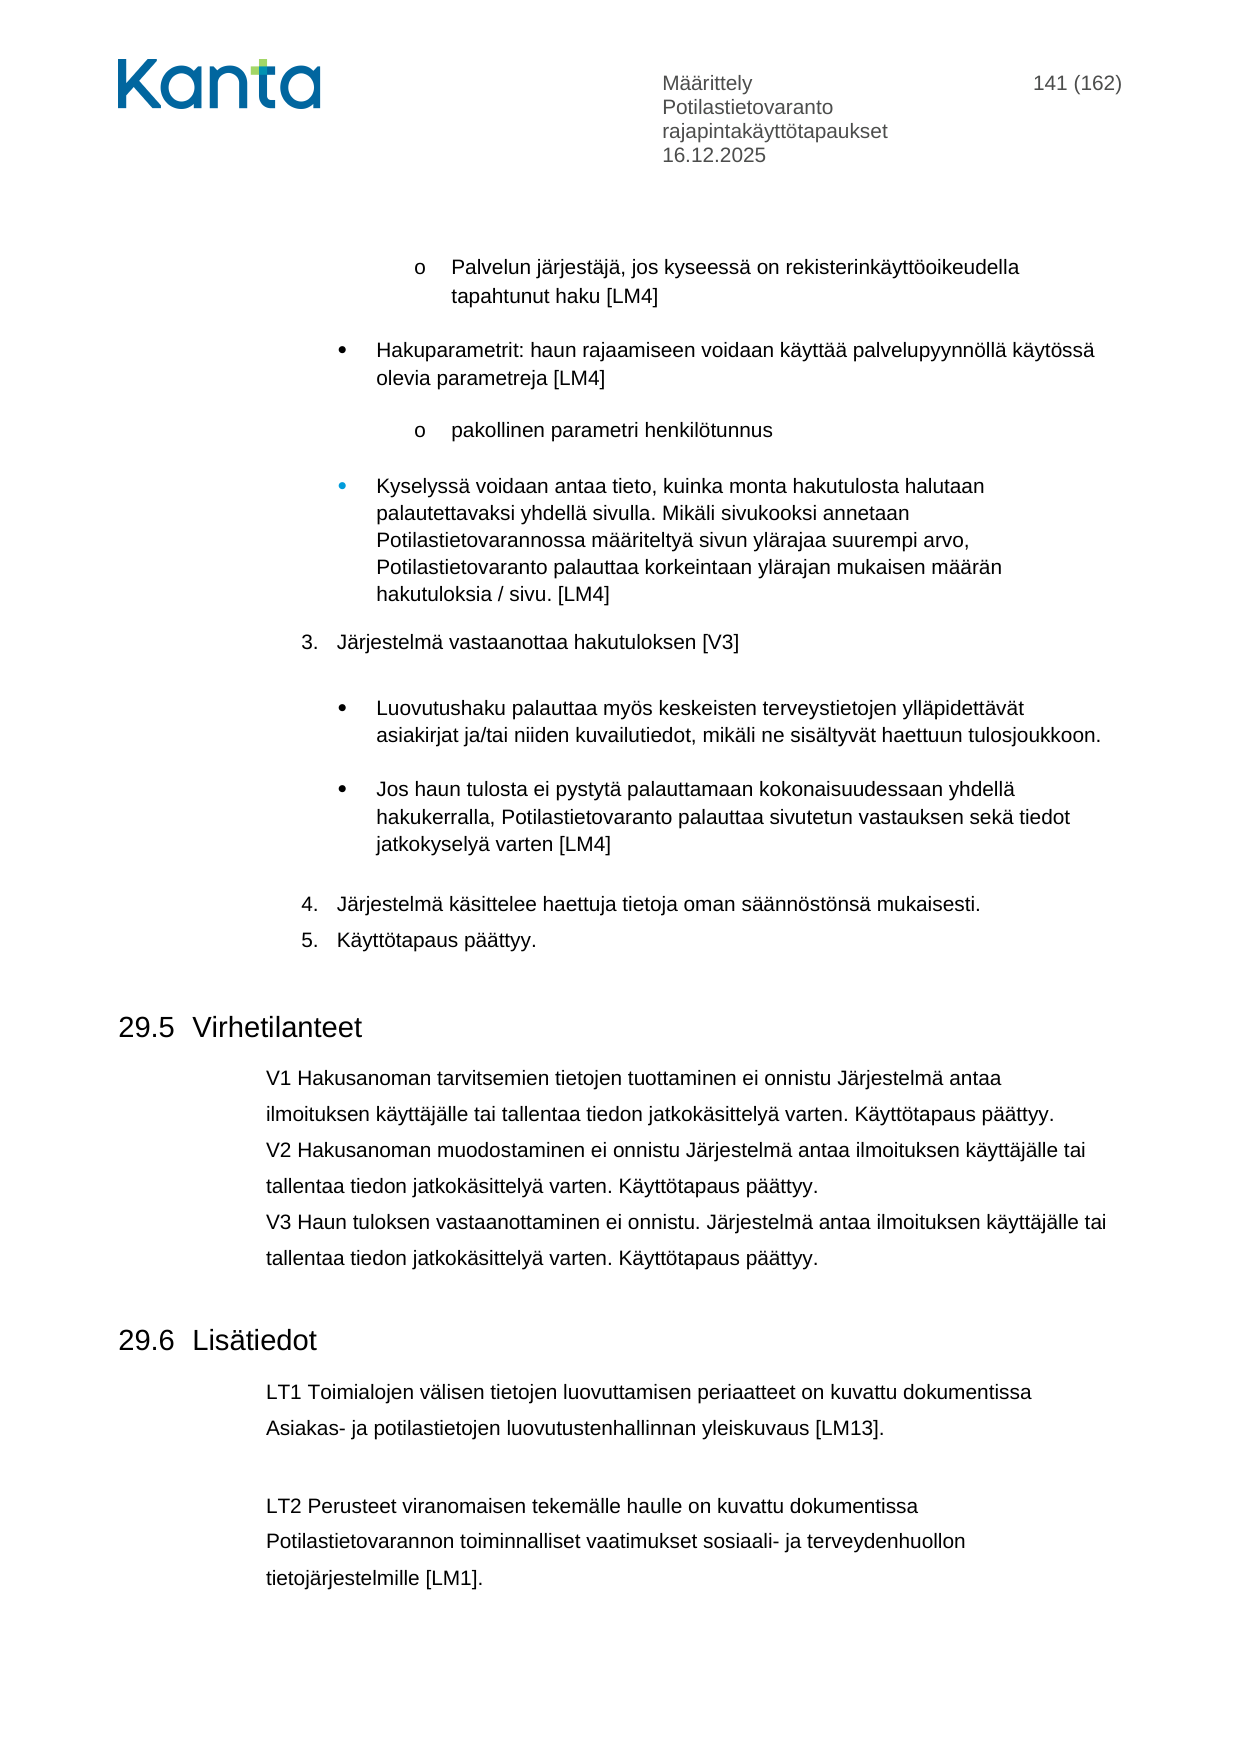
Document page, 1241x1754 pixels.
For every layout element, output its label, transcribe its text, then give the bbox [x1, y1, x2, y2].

picture [118, 59, 321, 109]
list Järjestelmä vastaanottaa hakutuloksen [V3] [301, 630, 1107, 654]
list Järjestelmä käsittelee haettuja tietoja oman säännöstönsä mukaisesti. [301, 892, 1107, 916]
list Palvelun järjestäjä, jos kyseessä on rekisterinkäyttöoikeudella tapahtunut haku [LM4] [414, 254, 1107, 308]
text LT2 Perusteet viranomaisen tekemälle haulle on kuvattu dokumentissa Potilastietovarannon toiminnalliset vaatimukset sosiaali- ja terveydenhuollon tietojärjestelmille [LM1]. [266, 1493, 1107, 1589]
list Hakuparametrit: haun rajaamiseen voidaan käyttää palvelupyynnöllä käytössä olevia parametreja [LM4] [339, 335, 1107, 389]
list Kyselyssä voidaan antaa tieto, kuinka monta hakutulosta halutaan palautettavaksi yhdellä sivulla. Mikäli sivukooksi annetaan Potilastietovarannossa määriteltyä sivun ylärajaa suurempi arvo, Potilastietovaranto palauttaa korkeintaan ylärajan mukaisen määrän hakutuloksia / sivu. [LM4] [339, 471, 1107, 606]
text LT1 Toimialojen välisen tietojen luovuttamisen periaatteet on kuvattu dokumentissa Asiakas- ja potilastietojen luovutustenhallinnan yleiskuvaus [LM13]. [266, 1380, 1107, 1440]
list pakollinen parametri henkilötunnus [414, 416, 1107, 443]
text V1 Hakusanoman tarvitsemien tietojen tuottaminen ei onnistu Järjestelmä antaa ilmoituksen käyttäjälle tai tallentaa tiedon jatkokäsittelyä varten. Käyttötapaus päättyy. [266, 1066, 1107, 1126]
subtitle Virhetilanteet [118, 1010, 1107, 1043]
text V3 Haun tuloksen vastaanottaminen ei onnistu. Järjestelmä antaa ilmoituksen käyttäjälle tai tallentaa tiedon jatkokäsittelyä varten. Käyttötapaus päättyy. [266, 1210, 1107, 1270]
text V2 Hakusanoman muodostaminen ei onnistu Järjestelmä antaa ilmoituksen käyttäjälle tai tallentaa tiedon jatkokäsittelyä varten. Käyttötapaus päättyy. [266, 1138, 1107, 1198]
list Jos haun tulosta ei pystytä palauttamaan kokonaisuudessaan yhdellä hakukerralla, Potilastietovaranto palauttaa sivutetun vastauksen sekä tiedot jatkokyselyä varten [LM4] [339, 774, 1107, 856]
list Luovutushaku palauttaa myös keskeisten terveystietojen ylläpidettävät asiakirjat ja/tai niiden kuvailutiedot, mikäli ne sisältyvät haettuun tulosjoukkoon. [339, 693, 1107, 747]
list Käyttötapaus päättyy. [301, 928, 1107, 952]
subtitle Lisätiedot [118, 1323, 1107, 1357]
